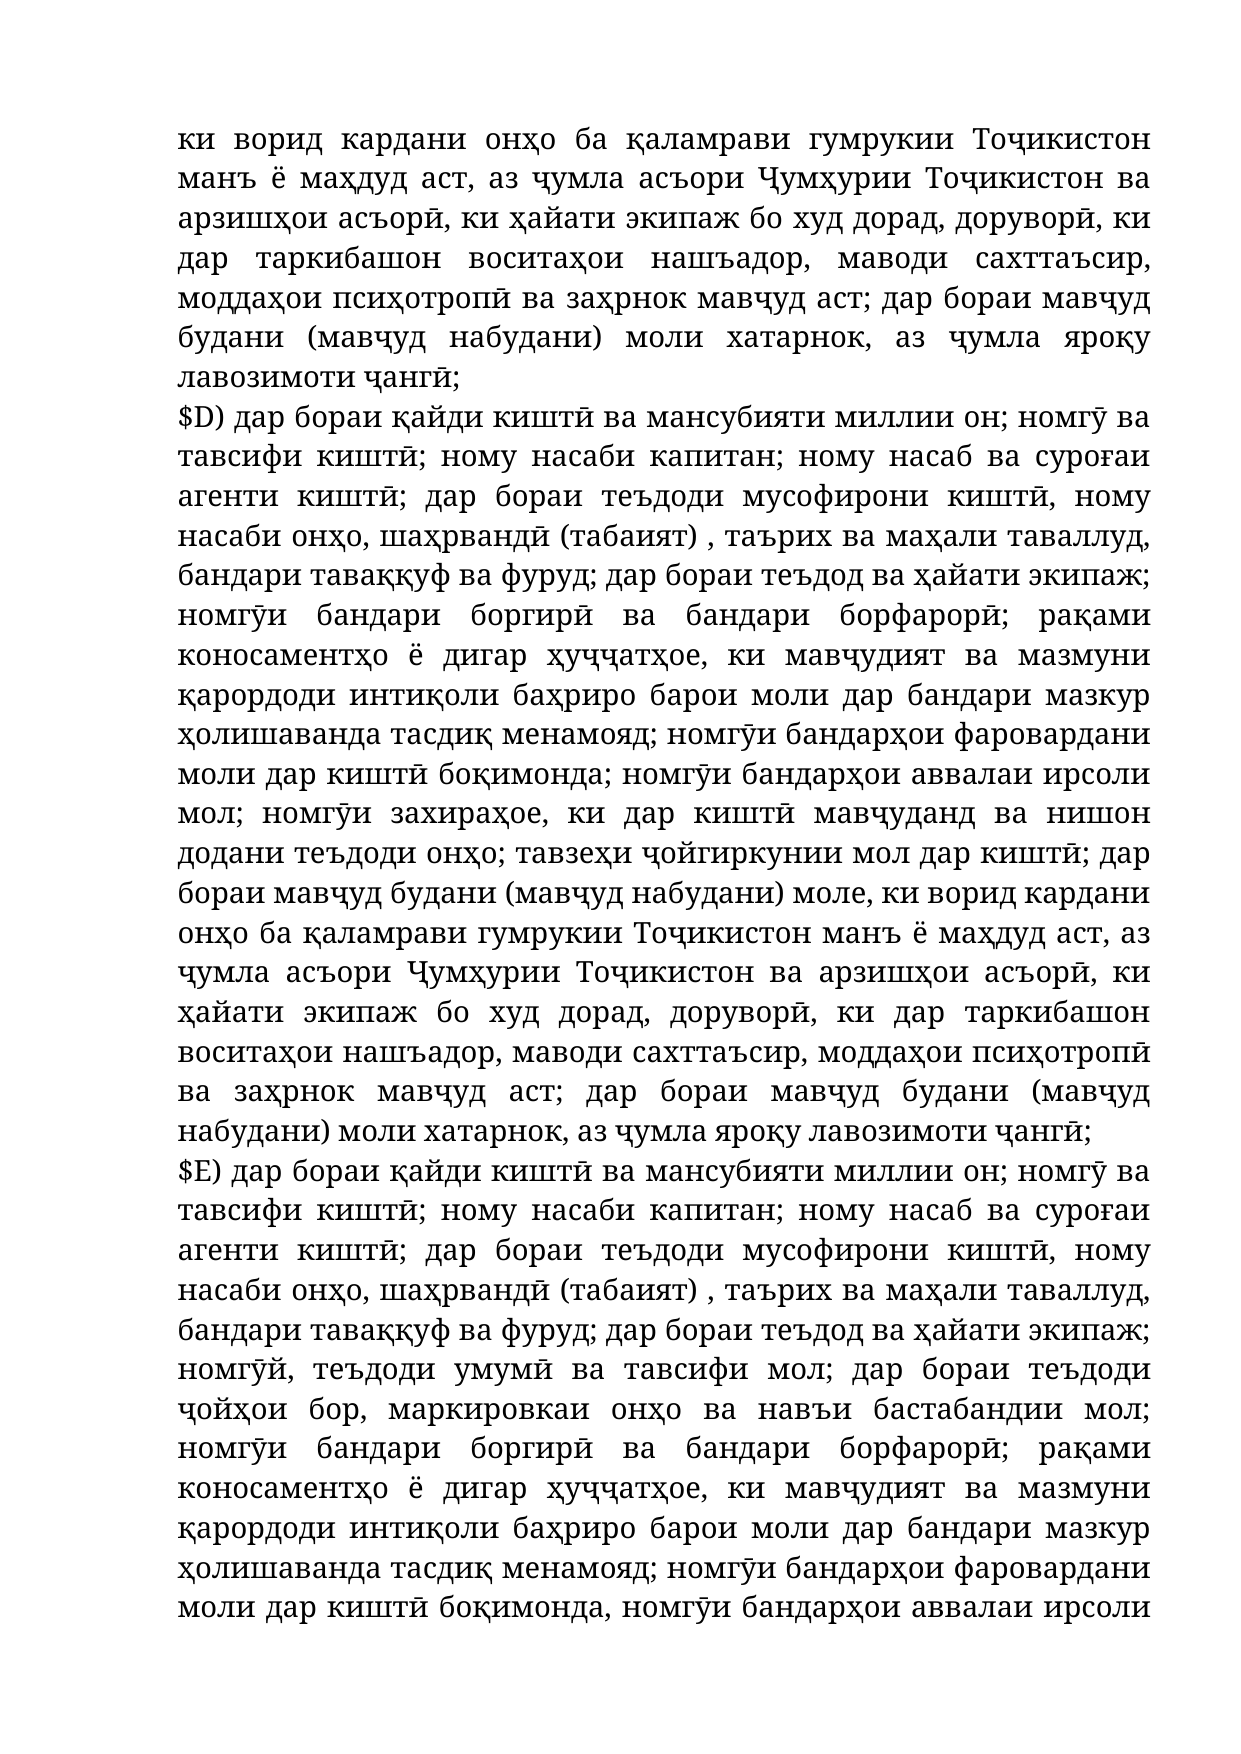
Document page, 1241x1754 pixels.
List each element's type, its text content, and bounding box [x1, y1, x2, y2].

text $D) дар бораи қайди киштӣ ва мансубияти миллии он; номгӯ ва тавсифи киштӣ; ному насаби капитан; ному насаб ва суроғаи агенти киштӣ; дар бораи теъдоди мусофирони киштӣ, ному насаби онҳо, шаҳрвандӣ (табаият) , таърих ва маҳали таваллуд, бандари таваққуф ва фуруд; дар бораи теъдод ва ҳайати экипаж; номгӯи бандари боргирӣ ва бандари борфарорӣ; рақами коносаментҳо ё дигар ҳуҷҷатҳое, ки мавҷудият ва мазмуни қарордоди интиқоли баҳриро барои моли дар бандари мазкур ҳолишаванда тасдиқ менамояд; номгӯи бандарҳои фаровардани моли дар киштӣ боқимонда; номгӯи бандарҳои аввалаи ирсоли мол; номгӯи захираҳое, ки дар киштӣ мавҷуданд ва нишон додани теъдоди онҳо; тавзеҳи ҷойгиркунии мол дар киштӣ; дар бораи мавҷуд будани (мавҷуд набудани) моле, ки ворид кардани онҳо ба қаламрави гумрукии Тоҷикистон манъ ё маҳдуд аст, аз ҷумла асъори Ҷумҳурии Тоҷикистон ва арзишҳои асъорӣ, ки ҳайати экипаж бо худ дорад, доруворӣ, ки дар таркибашон воситаҳои нашъадор, маводи сахттаъсир, моддаҳои псиҳотропӣ ва заҳрнок мавҷуд аст; дар бораи мавҷуд будани (мавҷуд набудани) моли хатарнок, аз ҷумла яроқу лавозимоти ҷангӣ; [177, 396, 1152, 1150]
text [177, 118, 1152, 396]
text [177, 1150, 1152, 1626]
